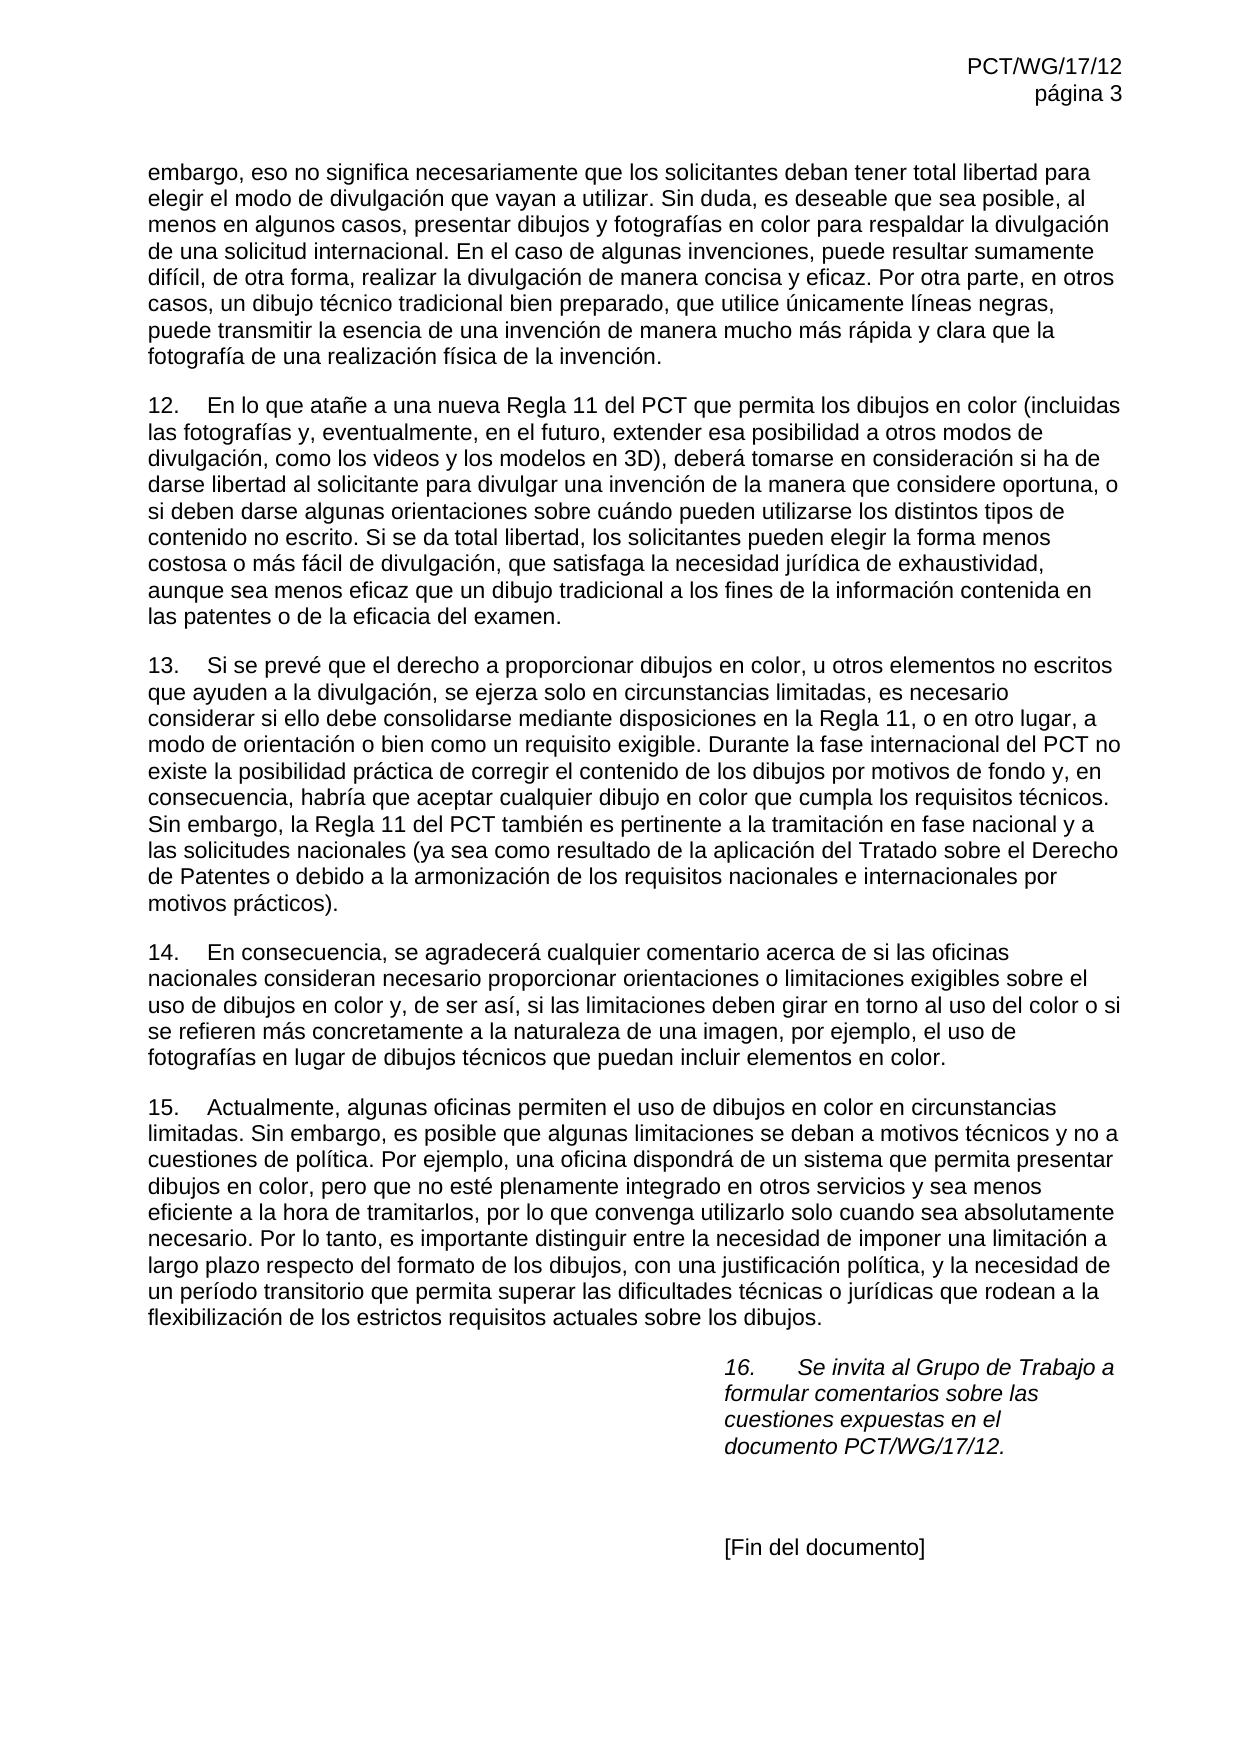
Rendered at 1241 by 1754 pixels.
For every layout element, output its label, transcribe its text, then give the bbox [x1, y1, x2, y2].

text Si se prevé que el derecho a proporcionar dibujos en color, u otros elementos no escritos que ayuden a la divulgación, se ejerza solo en circunstancias limitadas, es necesario considerar si ello debe consolidarse mediante disposiciones en la Regla 11, o en otro lugar, a modo de orientación o bien como un requisito exigible. Durante la fase internacional del PCT no existe la posibilidad práctica de corregir el contenido de los dibujos por motivos de fondo y, en consecuencia, habría que aceptar cualquier dibujo en color que cumpla los requisitos técnicos. Sin embargo, la Regla 11 del PCT también es pertinente a la tramitación en fase nacional y a las solicitudes nacionales (ya sea como resultado de la aplicación del Tratado sobre el Derecho de Patentes o debido a la armonización de los requisitos nacionales e internacionales por motivos prácticos). [148, 652, 1122, 916]
text Actualmente, algunas oficinas permiten el uso de dibujos en color en circunstancias limitadas. Sin embargo, es posible que algunas limitaciones se deban a motivos técnicos y no a cuestiones de política. Por ejemplo, una oficina dispondrá de un sistema que permita presentar dibujos en color, pero que no esté plenamente integrado en otros servicios y sea menos eficiente a la hora de tramitarlos, por lo que convenga utilizarlo solo cuando sea absolutamente necesario. Por lo tanto, es importante distinguir entre la necesidad de imponer una limitación a largo plazo respecto del formato de los dibujos, con una justificación política, y la necesidad de un período transitorio que permita superar las dificultades técnicas o jurídicas que rodean a la flexibilización de los estrictos requisitos actuales sobre los dibujos. [148, 1093, 1122, 1331]
text Se invita al Grupo de Trabajo a formular comentarios sobre las cuestiones expuestas en el documento PCT/WG/17/12. [724, 1354, 1122, 1459]
text En lo que atañe a una nueva Regla 11 del PCT que permita los dibujos en color (incluidas las fotografías y, eventualmente, en el futuro, extender esa posibilidad a otros modos de divulgación, como los videos y los modelos en 3D), deberá tomarse en consideración si ha de darse libertad al solicitante para divulgar una invención de la manera que considere oportuna, o si deben darse algunas orientaciones sobre cuándo pueden utilizarse los distintos tipos de contenido no escrito. Si se da total libertad, los solicitantes pueden elegir la forma menos costosa o más fácil de divulgación, que satisfaga la necesidad jurídica de exhaustividad, aunque sea menos eficaz que un dibujo tradicional a los fines de la información contenida en las patentes o de la eficacia del examen. [148, 392, 1122, 629]
text En consecuencia, se agradecerá cualquier comentario acerca de si las oficinas nacionales consideran necesario proporcionar orientaciones o limitaciones exigibles sobre el uso de dibujos en color y, de ser así, si las limitaciones deben girar en torno al uso del color o si se refieren más concretamente a la naturaleza de una imagen, por ejemplo, el uso de fotografías en lugar de dibujos técnicos que puedan incluir elementos en color. [148, 939, 1122, 1071]
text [148, 158, 1122, 369]
text [Fin del documento] [724, 1534, 1122, 1560]
